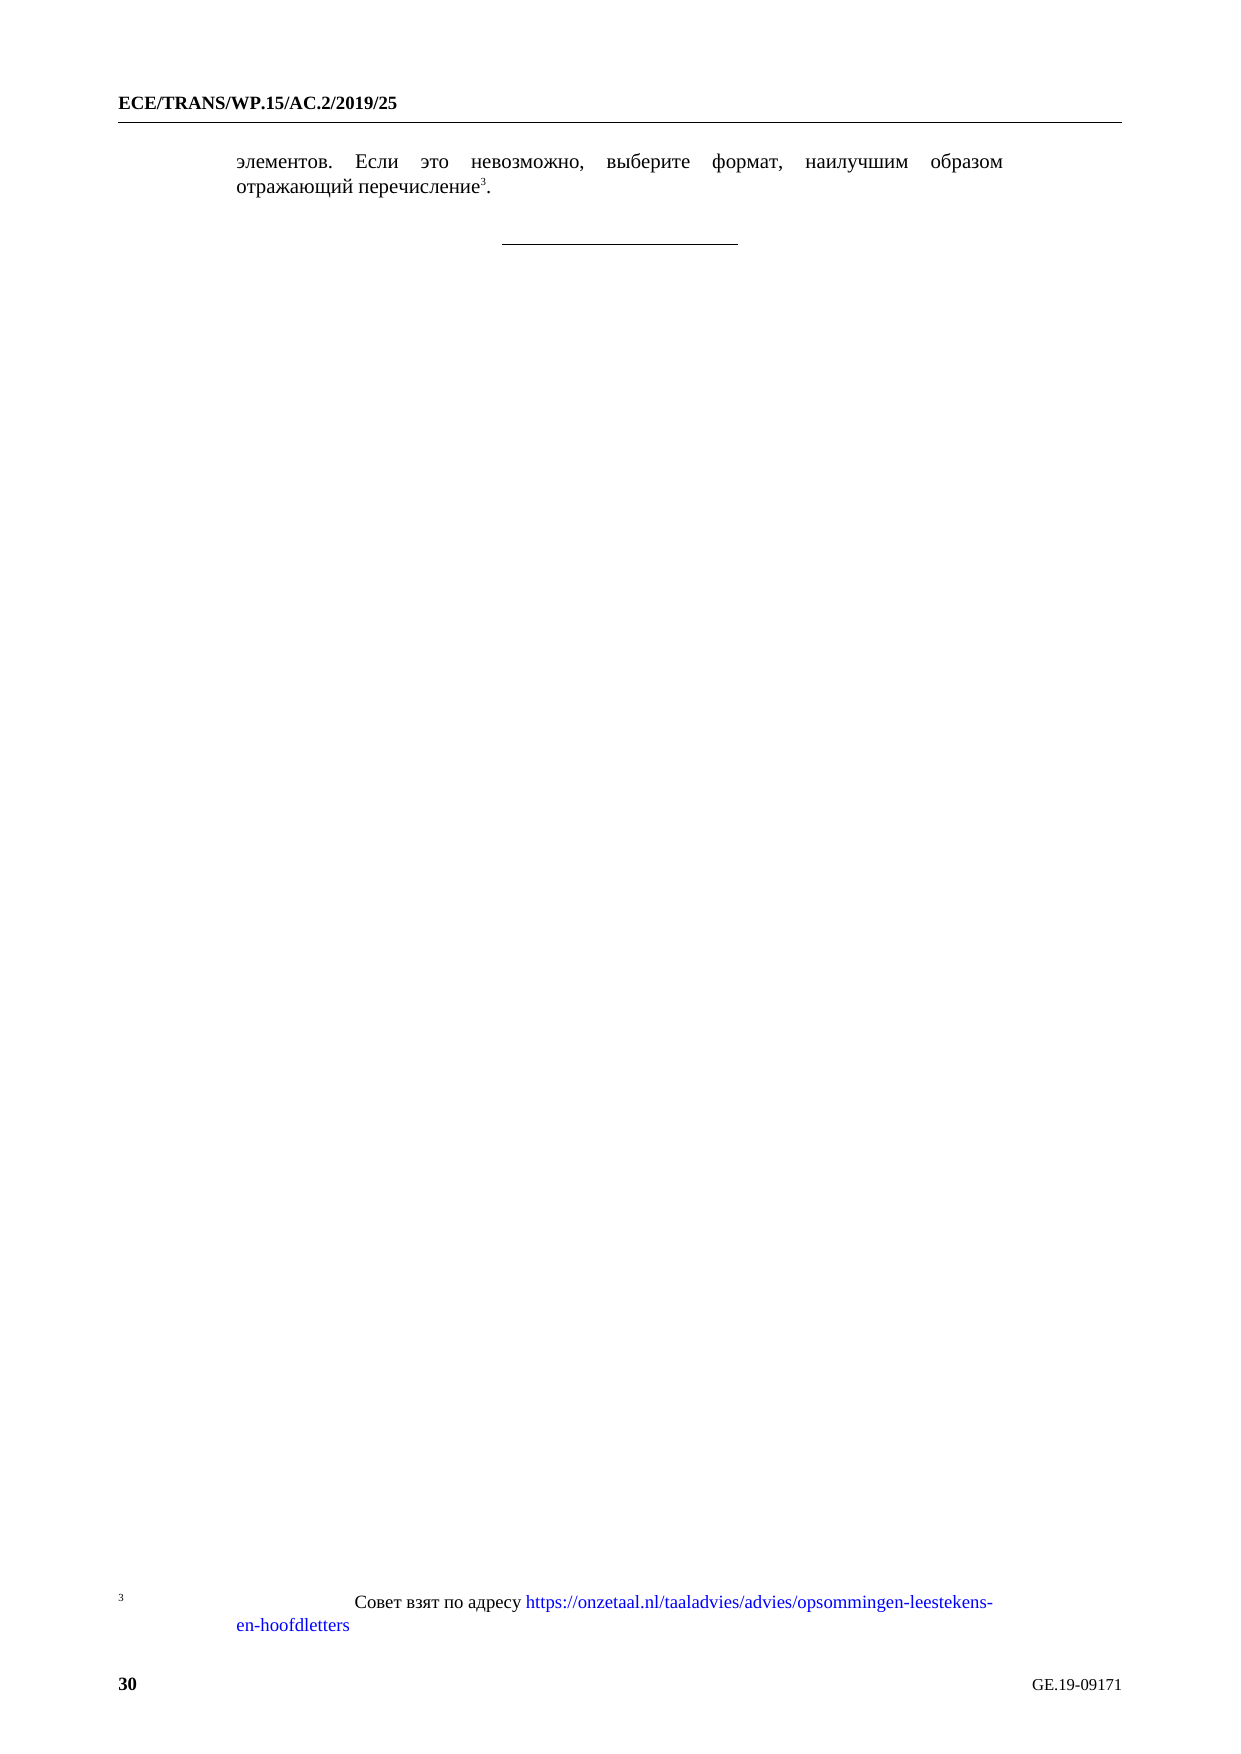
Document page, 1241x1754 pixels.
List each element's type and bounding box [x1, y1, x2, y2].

text [236, 148, 1004, 198]
